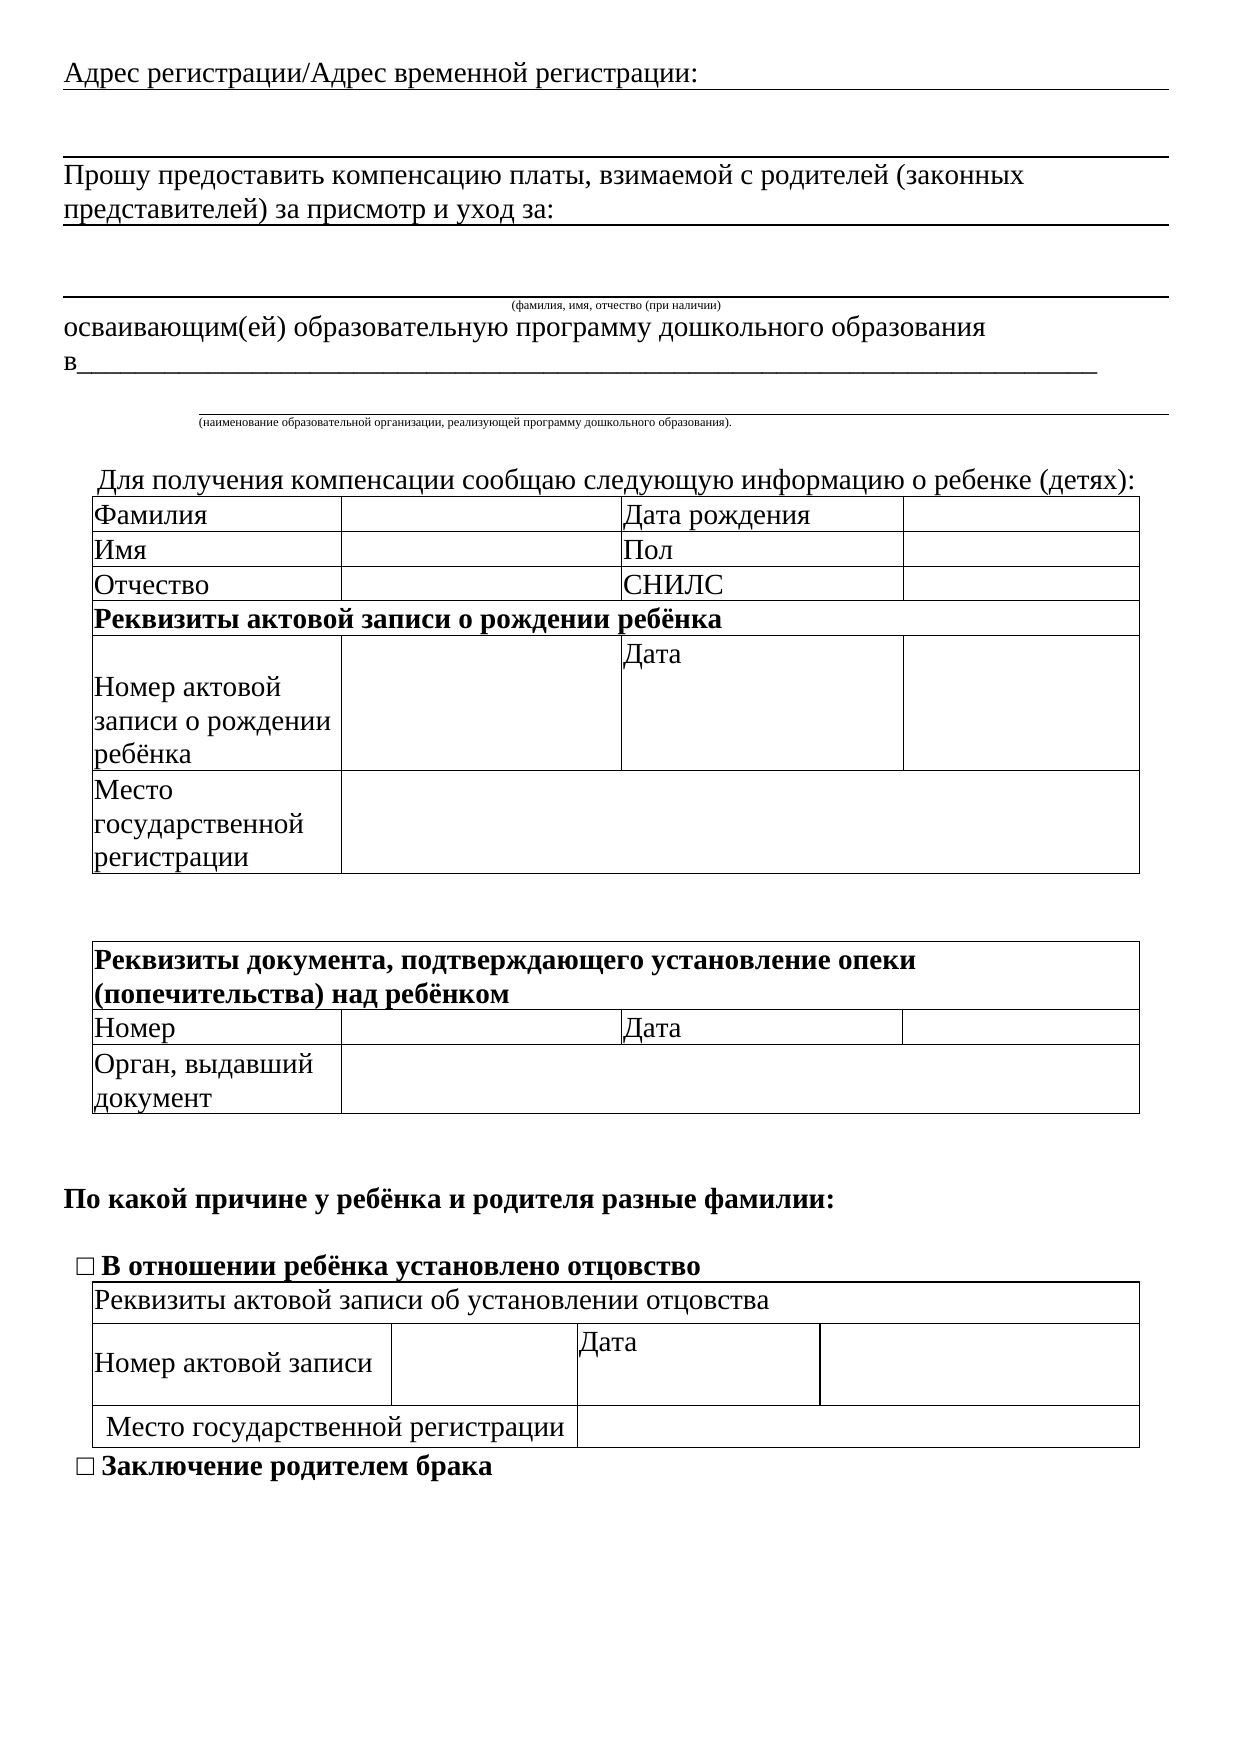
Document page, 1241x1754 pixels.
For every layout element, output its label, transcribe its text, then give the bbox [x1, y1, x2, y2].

text □ Заключение родителем брака [76, 1448, 1169, 1481]
text (фамилия, имя, отчество (при наличии) [63, 298, 1169, 312]
table_header [342, 497, 621, 531]
table_cell Место государственной регистрации [93, 771, 341, 873]
text осваивающим(ей) образовательную программу дошкольного образования [63, 312, 1169, 343]
table_cell [342, 567, 621, 600]
table_cell СНИЛС [622, 567, 903, 600]
table_cell [342, 532, 621, 566]
table_cell Дата [578, 1324, 819, 1405]
table_cell Номер [93, 1010, 341, 1044]
table_cell Место государственной регистрации [93, 1406, 577, 1447]
table_cell Имя [93, 532, 341, 566]
text По какой причине у ребёнка и родителя разные фамилии: [63, 1181, 1169, 1214]
table_cell Дата [622, 1010, 902, 1044]
table_cell [342, 771, 1139, 873]
table_cell [342, 1010, 621, 1044]
table_cell Пол [622, 532, 903, 566]
table_cell [903, 1010, 1139, 1044]
table_header Фамилия [93, 497, 341, 531]
table_cell [904, 532, 1139, 566]
table_cell Номер актовой записи [93, 1324, 391, 1405]
text (наименование образовательной организации, реализующей программу дошкольного образования). [199, 415, 1169, 429]
table_cell [342, 1045, 1139, 1113]
table_cell [904, 567, 1139, 600]
text □ В отношении ребёнка установлено отцовство [76, 1248, 1169, 1281]
table_header [904, 497, 1139, 531]
text Прошу предоставить компенсацию платы, взимаемой с родителей (законных представителей) за присмотр и уход за: [63, 158, 1169, 224]
table_cell [821, 1324, 1139, 1405]
table_cell [578, 1406, 1139, 1447]
table_cell Номер актовой записи о рождении ребёнка [93, 636, 341, 770]
table_cell Дата [622, 636, 903, 770]
text Адрес регистрации/Адрес временной регистрации: [63, 55, 1169, 89]
table_header Реквизиты актовой записи об установлении отцовства [93, 1283, 1139, 1323]
table_cell Орган, выдавший документ [93, 1045, 341, 1113]
text Для получения компенсации сообщаю следующую информацию о ребенке (детях): [63, 462, 1169, 496]
table_cell [392, 1324, 577, 1405]
table_cell Отчество [93, 567, 341, 600]
table_cell Реквизиты актовой записи о рождении ребёнка [93, 601, 1139, 635]
table_cell [342, 636, 621, 770]
table_header Реквизиты документа, подтверждающего установление опеки (попечительства) над ребёнком [93, 942, 1139, 1009]
table_header Дата рождения [622, 497, 903, 531]
text в [63, 343, 1169, 376]
table_cell [904, 636, 1139, 770]
